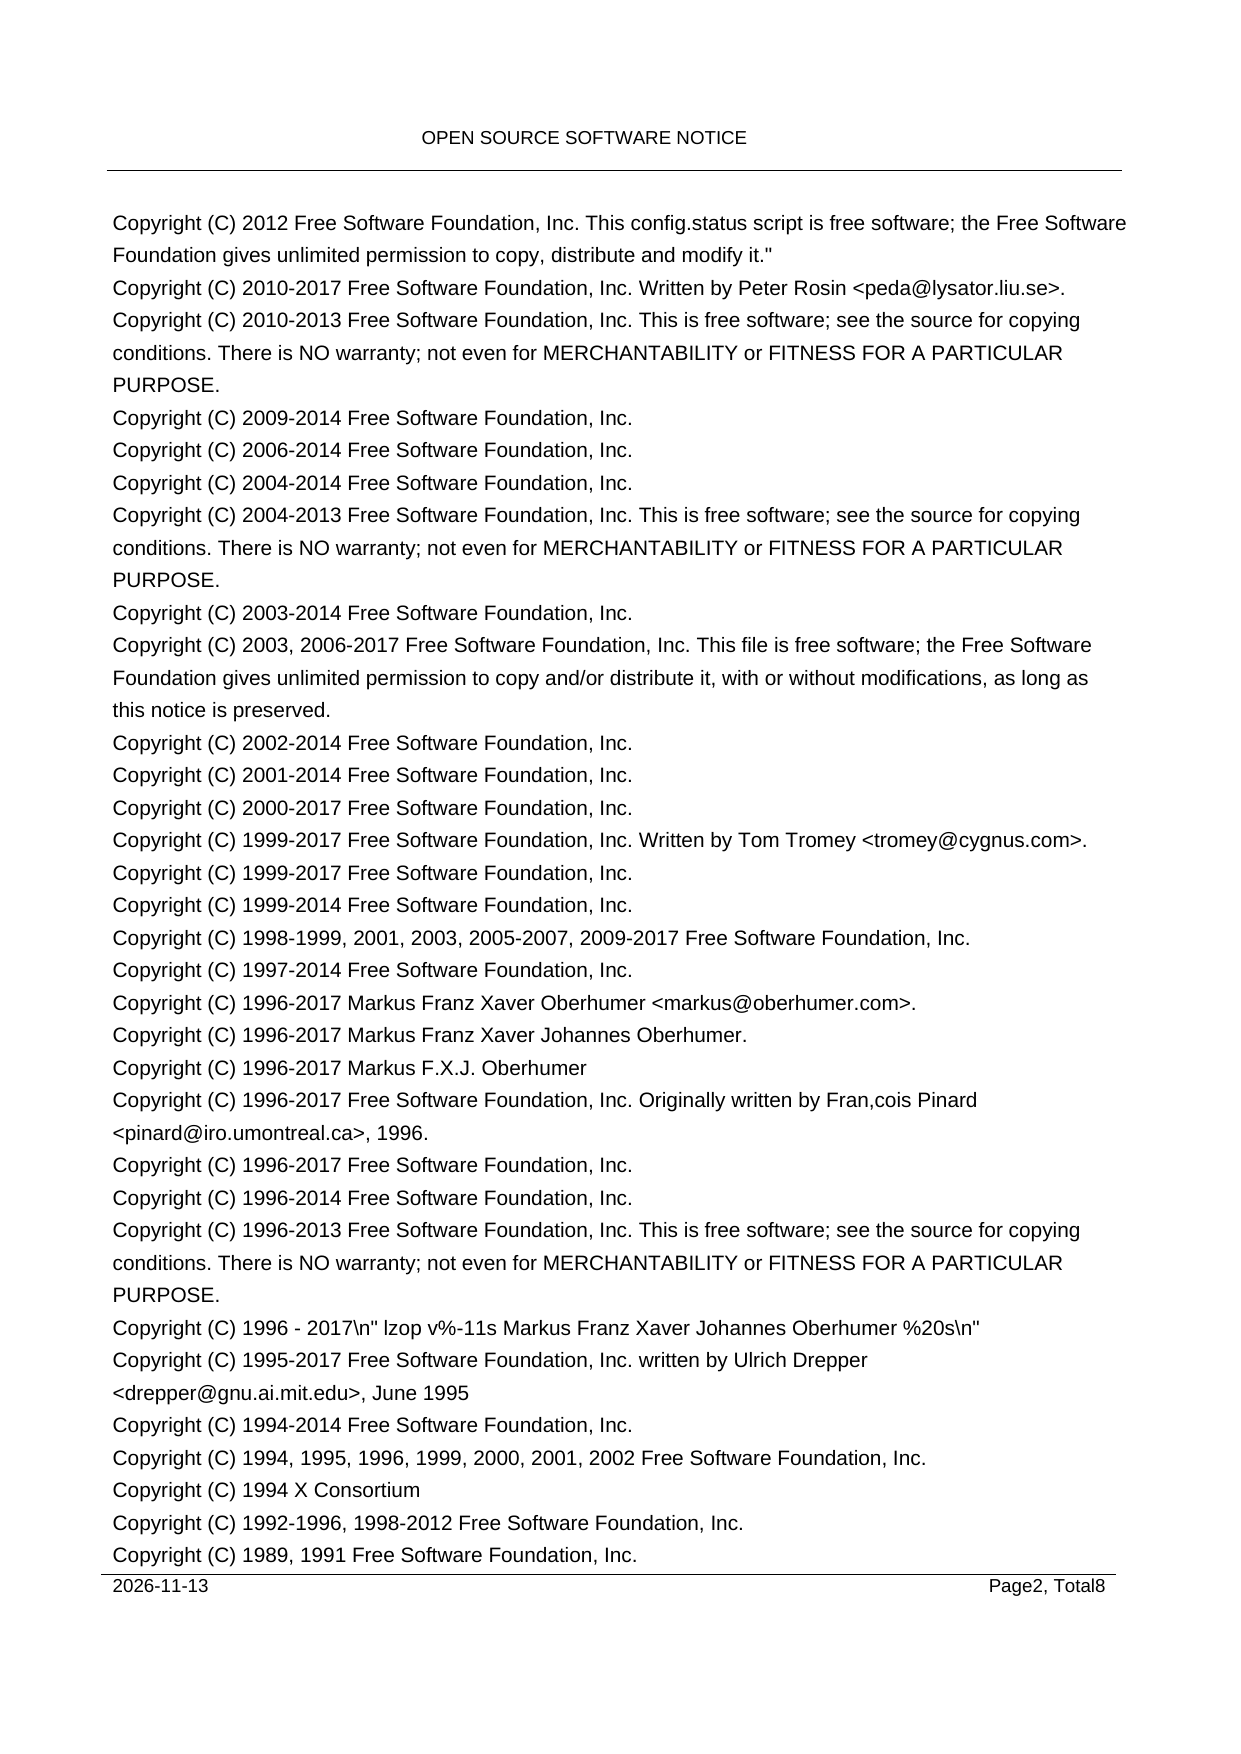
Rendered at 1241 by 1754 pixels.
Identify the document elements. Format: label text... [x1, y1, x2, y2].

text Copyright (C) 1999-2017 Free Software Foundation, Inc. [112, 856, 1128, 889]
text Copyright (C) 1996 - 2017\n" lzop v%-11s Markus Franz Xaver Johannes Oberhumer %20s\n" [112, 1311, 1128, 1344]
text Copyright (C) 1995-2017 Free Software Foundation, Inc. written by Ulrich Drepper <drepper@gnu.ai.mit.edu>, June 1995 [112, 1344, 1128, 1409]
text Copyright (C) 2000-2017 Free Software Foundation, Inc. [112, 791, 1128, 824]
text Copyright (C) 1996-2017 Free Software Foundation, Inc. [112, 1149, 1128, 1181]
text Copyright (C) 2006-2014 Free Software Foundation, Inc. [112, 434, 1128, 466]
text Copyright (C) 2010-2017 Free Software Foundation, Inc. Written by Peter Rosin <peda@lysator.liu.se>. [112, 271, 1128, 304]
text Copyright (C) 1997-2014 Free Software Foundation, Inc. [112, 954, 1128, 986]
text Copyright (C) 1996-2017 Free Software Foundation, Inc. Originally written by Fran,cois Pinard <pinard@iro.umontreal.ca>, 1996. [112, 1084, 1128, 1149]
text Copyright (C) 2004-2013 Free Software Foundation, Inc. This is free software; see the source for copying conditions. There is NO warranty; not even for MERCHANTABILITY or FITNESS FOR A PARTICULAR PURPOSE. [112, 499, 1128, 596]
text Copyright (C) 1994-2014 Free Software Foundation, Inc. [112, 1409, 1128, 1441]
text Copyright (C) 2004-2014 Free Software Foundation, Inc. [112, 466, 1128, 499]
text Copyright (C) 1989, 1991 Free Software Foundation, Inc. [112, 1539, 1128, 1571]
text Copyright (C) 1999-2014 Free Software Foundation, Inc. [112, 889, 1128, 921]
text Copyright (C) 1996-2013 Free Software Foundation, Inc. This is free software; see the source for copying conditions. There is NO warranty; not even for MERCHANTABILITY or FITNESS FOR A PARTICULAR PURPOSE. [112, 1214, 1128, 1311]
text Copyright (C) 2010-2013 Free Software Foundation, Inc. This is free software; see the source for copying conditions. There is NO warranty; not even for MERCHANTABILITY or FITNESS FOR A PARTICULAR PURPOSE. [112, 304, 1128, 401]
text Copyright (C) 1996-2014 Free Software Foundation, Inc. [112, 1181, 1128, 1214]
text Copyright (C) 1996-2017 Markus Franz Xaver Oberhumer <markus@oberhumer.com>. [112, 986, 1128, 1019]
text Copyright (C) 1994 X Consortium [112, 1474, 1128, 1506]
text Copyright (C) 1996-2017 Markus F.X.J. Oberhumer [112, 1051, 1128, 1084]
text Copyright (C) 1999-2017 Free Software Foundation, Inc. Written by Tom Tromey <tromey@cygnus.com>. [112, 824, 1128, 856]
text Copyright (C) 2002-2014 Free Software Foundation, Inc. [112, 726, 1128, 759]
text Copyright (C) 2001-2014 Free Software Foundation, Inc. [112, 759, 1128, 791]
text Copyright (C) 2003, 2006-2017 Free Software Foundation, Inc. This file is free software; the Free Software Foundation gives unlimited permission to copy and/or distribute it, with or without modifications, as long as this notice is preserved. [112, 629, 1128, 726]
text Copyright (C) 1992-1996, 1998-2012 Free Software Foundation, Inc. [112, 1506, 1128, 1539]
text Copyright (C) 1994, 1995, 1996, 1999, 2000, 2001, 2002 Free Software Foundation, Inc. [112, 1441, 1128, 1474]
text Copyright (C) 2003-2014 Free Software Foundation, Inc. [112, 596, 1128, 629]
text Copyright (C) 1996-2017 Markus Franz Xaver Johannes Oberhumer. [112, 1019, 1128, 1051]
text Copyright (C) 2009-2014 Free Software Foundation, Inc. [112, 401, 1128, 434]
text Copyright (C) 1998-1999, 2001, 2003, 2005-2007, 2009-2017 Free Software Foundation, Inc. [112, 921, 1128, 954]
text Copyright (C) 2012 Free Software Foundation, Inc. This config.status script is free software; the Free Software Foundation gives unlimited permission to copy, distribute and modify it." [112, 206, 1128, 271]
